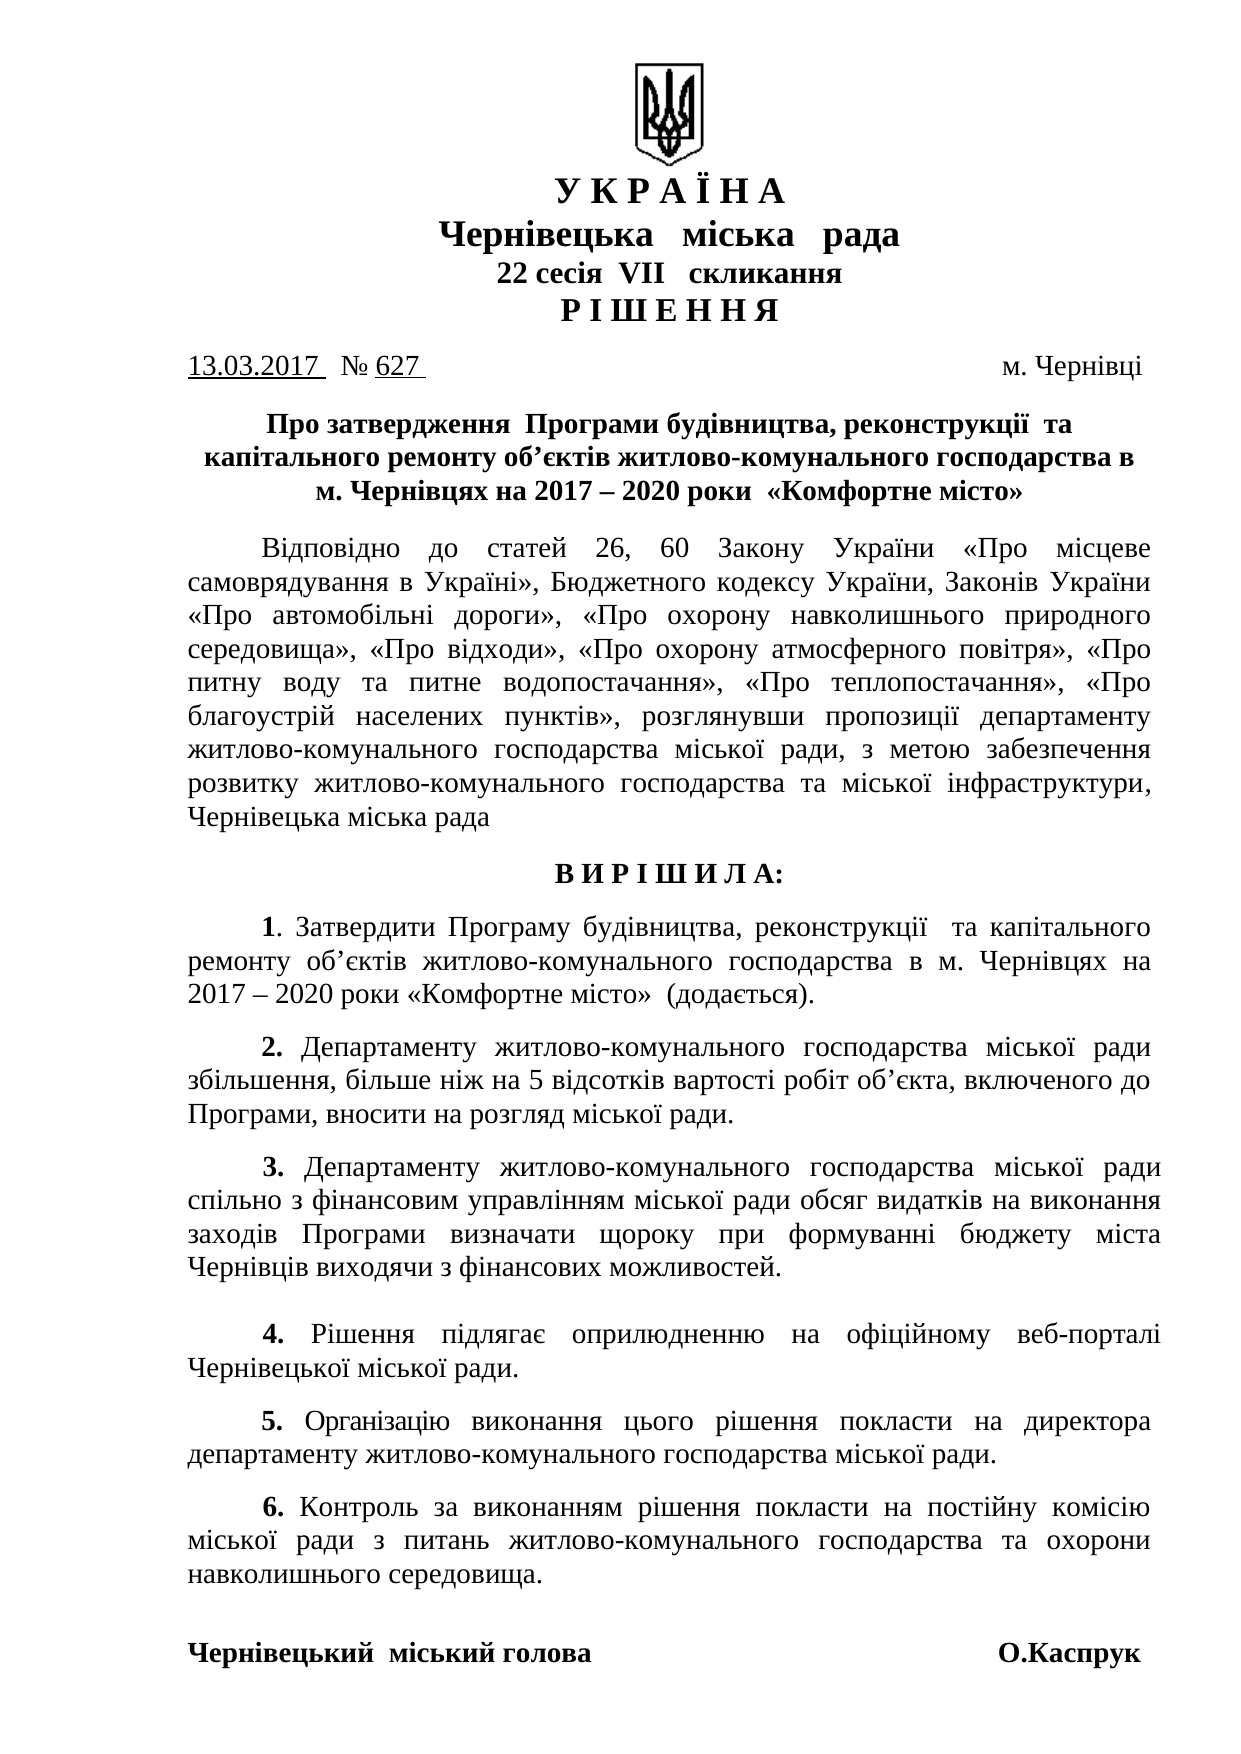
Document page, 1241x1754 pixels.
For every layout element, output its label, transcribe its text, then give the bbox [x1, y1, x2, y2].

text 3. Департаменту житлово-комунального господарства міської ради спільно з фінансовим управлінням міської ради обсяг видатків на виконання заходів Програми визначати щороку при формуванні бюджету міста Чернівців виходячи з фінансових можливостей. [187, 1149, 1162, 1283]
text Про затвердження Програми будівництва, реконструкції та капітального ремонту об’єктів житлово-комунального господарства в м. Чернівцях на 2017 – 2020 роки «Комфортне місто» [187, 406, 1152, 506]
text 1. Затвердити Програму будівництва, реконструкції та капітального ремонту об’єктів житлово-комунального господарства в м. Чернівцях на 2017 – 2020 роки «Комфортне місто» (додається). [187, 909, 1152, 1010]
text 6. Контроль за виконанням рішення покласти на постійну комісію міської ради з питань житлово-комунального господарства та охорони навколишнього середовища. [187, 1489, 1152, 1589]
text 5. Організацію виконання цього рішення покласти на директора департаменту житлово-комунального господарства міської ради. [187, 1403, 1152, 1470]
text В И Р І Ш И Л А: [187, 856, 1152, 890]
text Відповідно до статей 26, 60 Закону України «Про місцеве самоврядування в Україні», Бюджетного кодексу України, Законів України «Про автомобільні дороги», «Про охорону навколишнього природного середовища», «Про відходи», «Про охорону атмосферного повітря», «Про питну воду та питне водопостачання», «Про теплопостачання», «Про благоустрій населених пунктів», розглянувши пропозиції департаменту житлово-комунального господарства міської ради, з метою забезпечення розвитку житлово-комунального господарства та міської інфраструктури, Чернівецька міська рада [187, 530, 1152, 832]
text У К Р А Ї Н А [187, 168, 1152, 212]
subtitle Р І Ш Е Н Н Я [187, 291, 1152, 329]
text Чернівецький міський голова О.Каспрук [187, 1635, 1152, 1668]
text 13.03.2017 № 627 м. Чернівці [187, 348, 1152, 382]
text 4. Рішення підлягає оприлюдненню на офіційному веб-порталі Чернівецької міської ради. [187, 1316, 1162, 1383]
subtitle 22 сесія VIІ скликання [187, 255, 1152, 291]
picture [634, 62, 705, 169]
text 2. Департаменту житлово-комунального господарства міської ради збільшення, більше ніж на 5 відсотків вартості робіт об’єкта, включеного до Програми, вносити на розгляд міської ради. [187, 1029, 1152, 1129]
subtitle Чернівецька міська рада [187, 212, 1152, 255]
